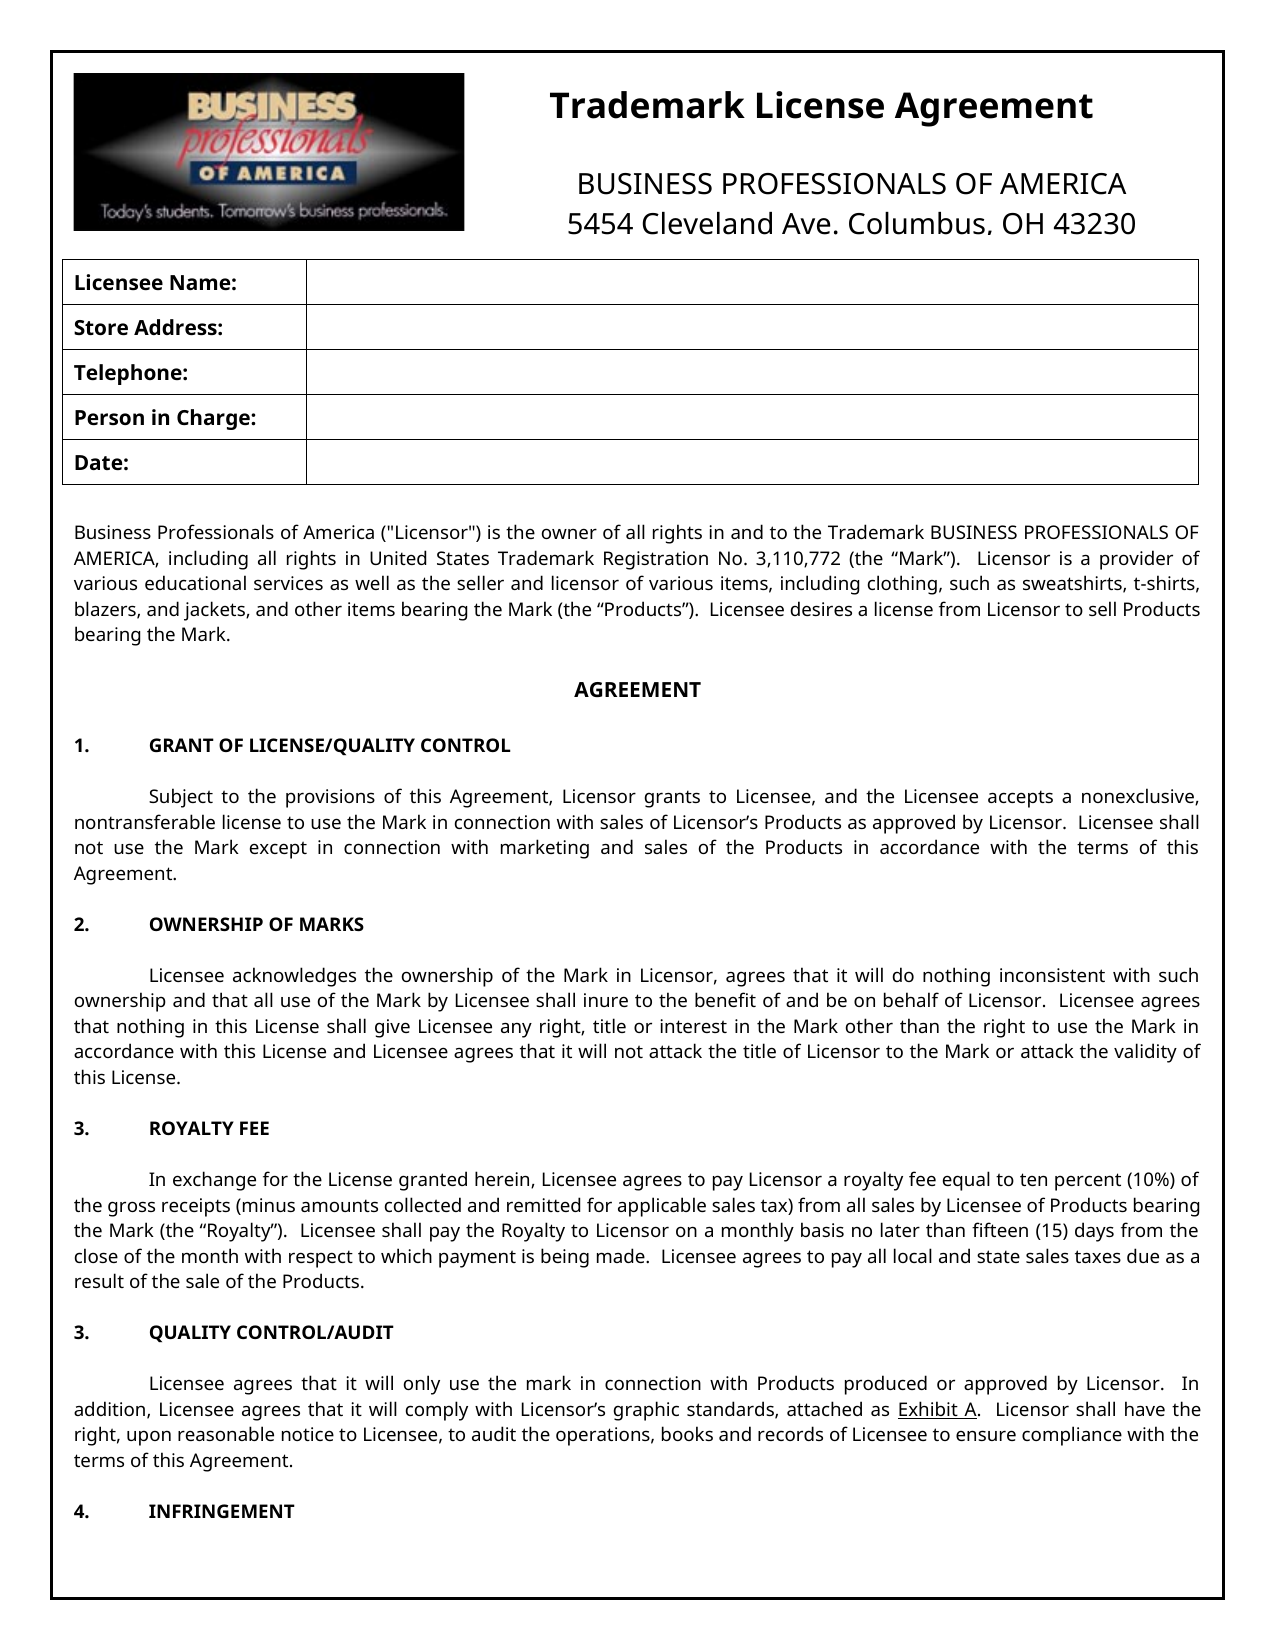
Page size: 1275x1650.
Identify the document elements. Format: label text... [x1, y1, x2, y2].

text 1. GRANT OF LICENSE/QUALITY CONTROL [73, 732, 1201, 758]
table_cell Store Address: [63, 305, 306, 349]
table_cell [307, 350, 1198, 394]
text Licensee agrees that it will only use the mark in connection with Products produced or approved by Licensor. In addition, Licensee agrees that it will comply with Licensor’s graphic standards, attached as Exhibit A. Licensor shall have the right, upon reasonable notice to Licensee, to audit the operations, books and records of Licensee to ensure compliance with the terms of this Agreement. [73, 1371, 1201, 1473]
text 4. INFRINGEMENT [73, 1498, 1201, 1524]
text Licensee acknowledges the ownership of the Mark in Licensor, agrees that it will do nothing inconsistent with such ownership and that all use of the Mark by Licensee shall inure to the benefit of and be on behalf of Licensor. Licensee agrees that nothing in this License shall give Licensee any right, title or interest in the Mark other than the right to use the Mark in accordance with this License and Licensee agrees that it will not attack the title of Licensor to the Mark or attack the validity of this License. [73, 962, 1201, 1090]
table_cell Person in Charge: [63, 395, 306, 439]
picture [73, 73, 465, 231]
table_cell [307, 305, 1198, 349]
text 2. OWNERSHIP OF MARKS [73, 911, 1201, 937]
table_cell Date: [63, 440, 306, 484]
table_header Licensee Name: [63, 260, 306, 304]
table_header [307, 260, 1198, 304]
table_cell Telephone: [63, 350, 306, 394]
text Subject to the provisions of this Agreement, Licensor grants to Licensee, and the Licensee accepts a nonexclusive, nontransferable license to use the Mark in connection with sales of Licensor’s Products as approved by Licensor. Licensee shall not use the Mark except in connection with marketing and sales of the Products in accordance with the terms of this Agreement. [73, 783, 1201, 886]
text Business Professionals of America ("Licensor") is the owner of all rights in and to the Trademark BUSINESS PROFESSIONALS OF AMERICA, including all rights in United States Trademark Registration No. 3,110,772 (the “Mark”). Licensor is a provider of various educational services as well as the seller and licensor of various items, including clothing, such as sweatshirts, t-shirts, blazers, and jackets, and other items bearing the Mark (the “Products”). Licensee desires a license from Licensor to sell Products bearing the Mark. [73, 519, 1201, 647]
table_cell [307, 395, 1198, 439]
text AGREEMENT [73, 675, 1201, 732]
table_cell [307, 440, 1198, 484]
text 3. QUALITY CONTROL/AUDIT [73, 1319, 1201, 1345]
text 3. ROYALTY FEE [73, 1115, 1201, 1141]
text In exchange for the License granted herein, Licensee agrees to pay Licensor a royalty fee equal to ten percent (10%) of the gross receipts (minus amounts collected and remitted for applicable sales tax) from all sales by Licensee of Products bearing the Mark (the “Royalty”). Licensee shall pay the Royalty to Licensor on a monthly basis no later than fifteen (15) days from the close of the month with respect to which payment is being made. Licensee agrees to pay all local and state sales taxes due as a result of the sale of the Products. [73, 1166, 1201, 1294]
